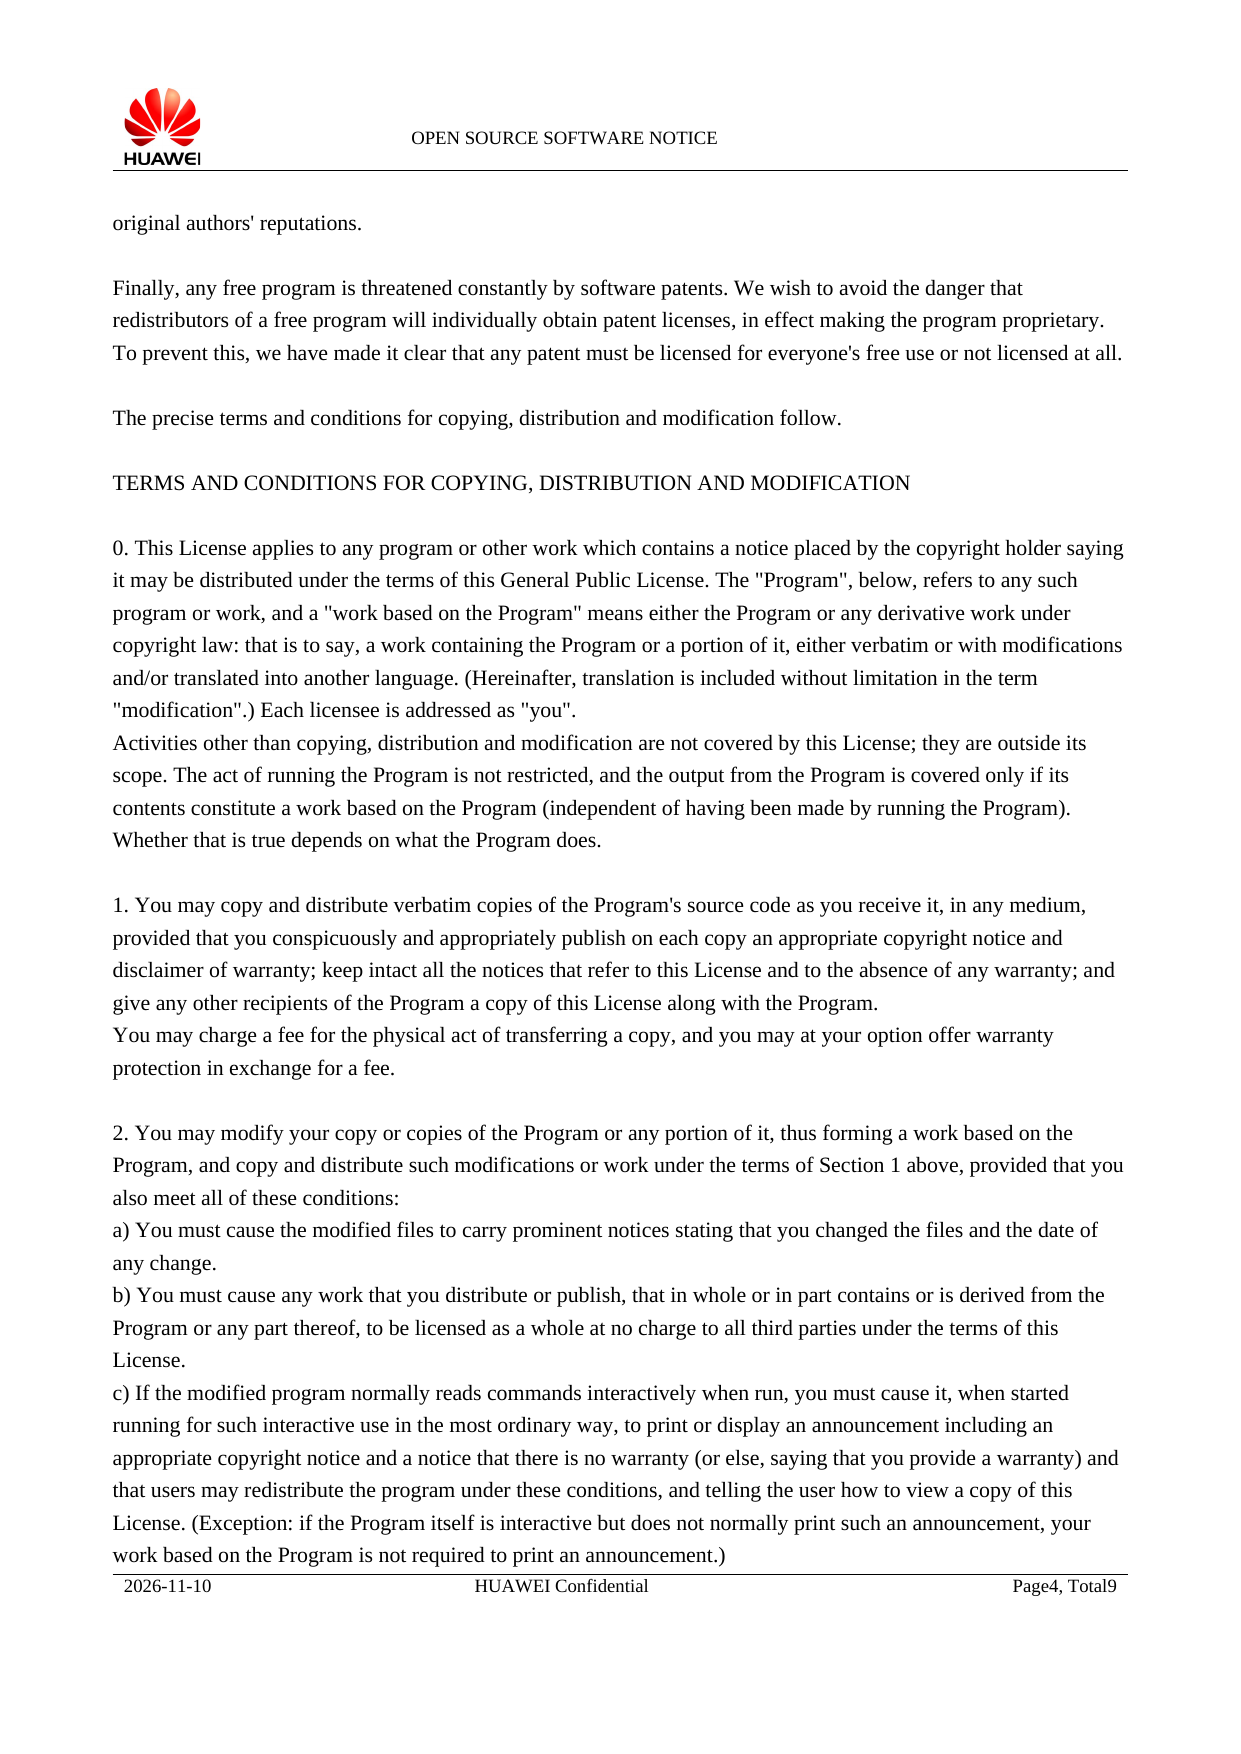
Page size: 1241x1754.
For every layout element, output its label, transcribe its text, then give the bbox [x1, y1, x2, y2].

picture [124, 88, 201, 165]
